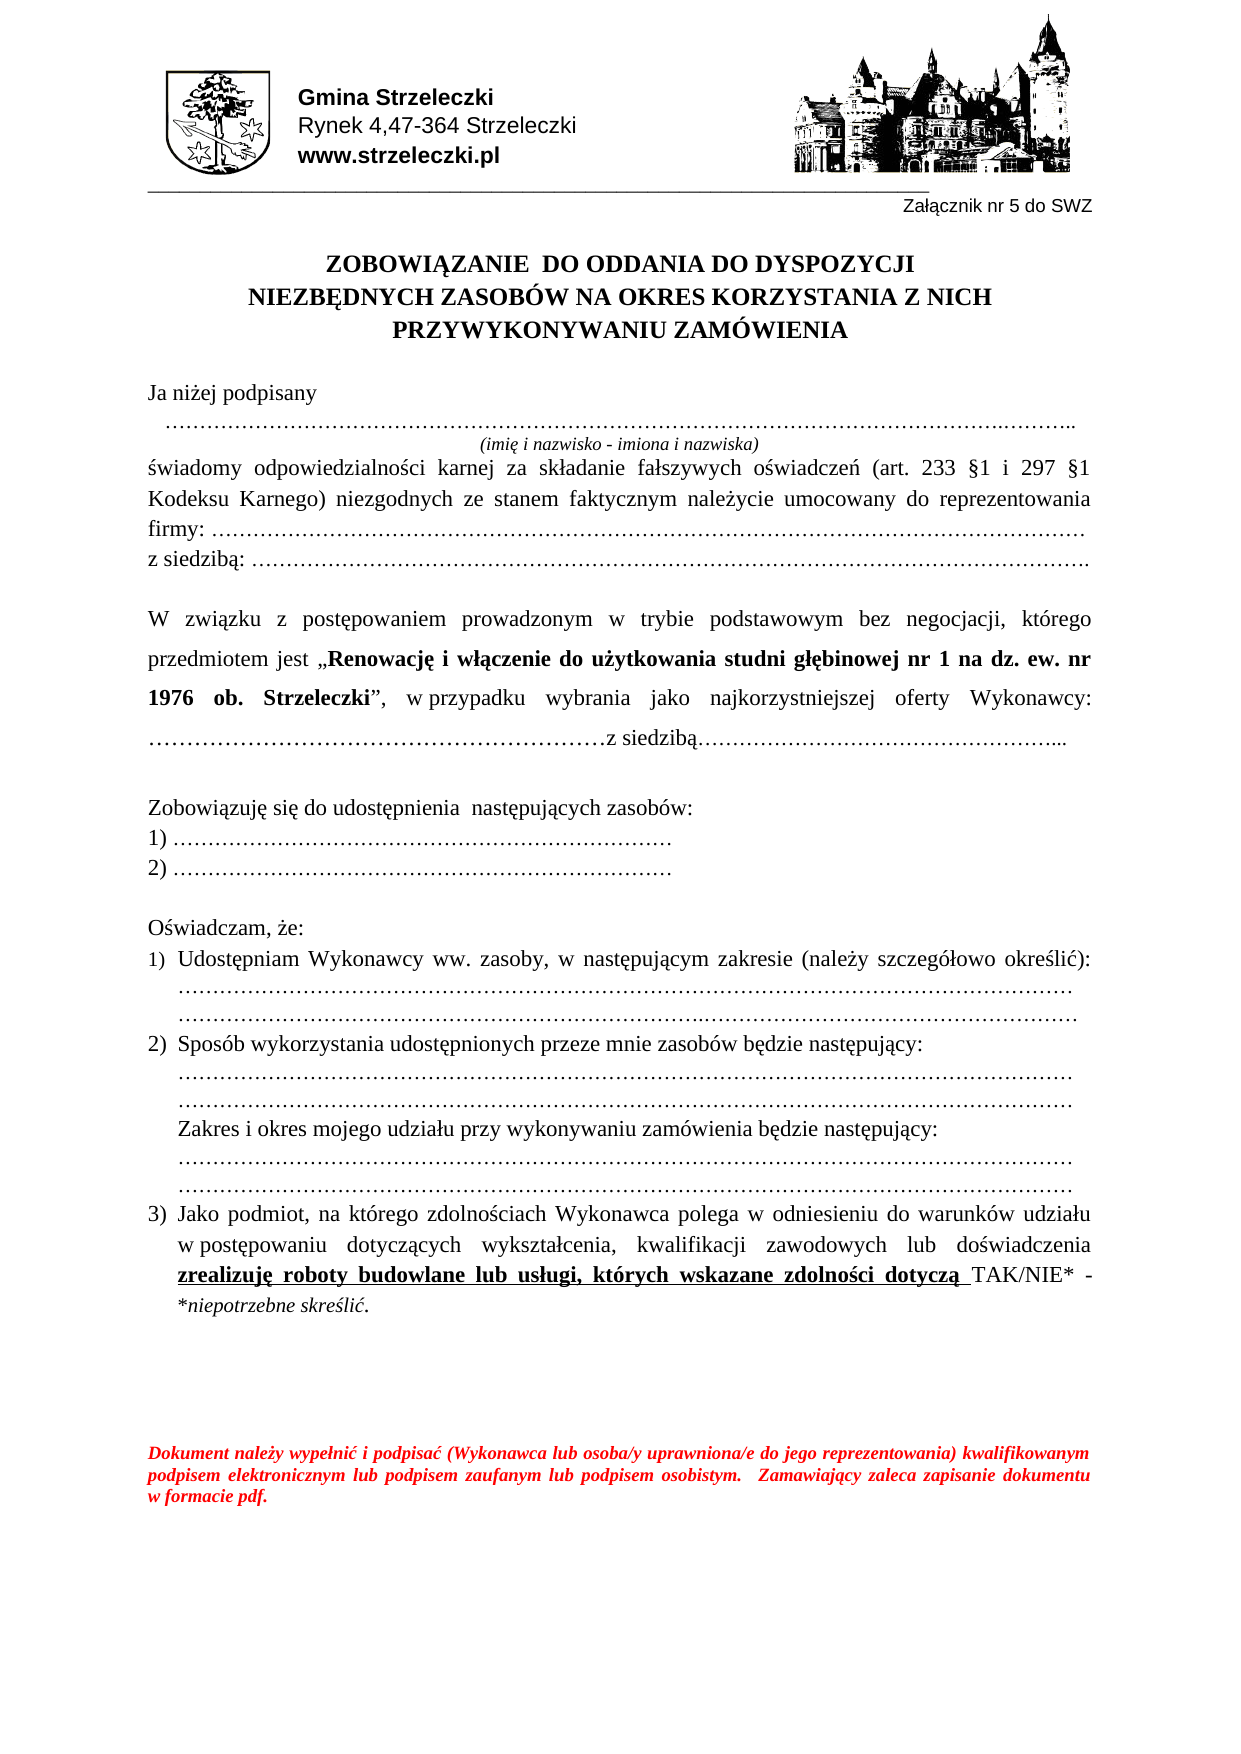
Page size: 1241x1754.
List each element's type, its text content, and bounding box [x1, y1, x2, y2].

list Zakres i okres mojego udziału przy wykonywaniu zamówienia będzie następujący: [177, 1115, 1092, 1141]
text W związku z postępowaniem prowadzonym w trybie podstawowym bez negocjacji, którego przedmiotem jest „Renowację i włączenie do użytkowania studni głębinowej nr 1 na dz. ew. nr 1976 ob. Strzeleczki”, w przypadku wybrania jako najkorzystniejszej oferty Wykonawcy: ……………………………………………………z siedzibą……………………………………………... [148, 605, 1092, 750]
text 1) ……………………………………………………………… [148, 824, 1092, 850]
list ………………………………………………………………………………………………………………… [177, 1087, 1092, 1112]
picture [781, 0, 1093, 183]
text 2) ……………………………………………………………… [148, 854, 1092, 880]
list Udostępniam Wykonawcy ww. zasoby, w następującym zakresie (należy szczegółowo określić): ………………………………………………………………………………………………………………… ………………………………………………………………….……………………………………………… [148, 944, 1092, 1026]
text (imię i nazwisko - imiona i nazwiska) [148, 433, 1092, 454]
text Załącznik nr 5 do SWZ [148, 195, 1092, 216]
text świadomy odpowiedzialności karnej za składanie fałszywych oświadczeń (art. 233 §1 i 297 §1 Kodeksu Karnego) niezgodnych ze stanem faktycznym należycie umocowany do reprezentowania firmy: ……………………………………………………………………………………………………………… [148, 454, 1092, 541]
text Zobowiązuję się do udostępnienia następujących zasobów: [148, 793, 1092, 820]
picture [165, 70, 271, 175]
list Jako podmiot, na którego zdolnościach Wykonawca polega w odniesieniu do warunków udziału w postępowaniu dotyczących wykształcenia, kwalifikacji zawodowych lub doświadczenia zrealizuję roboty budowlane lub usługi, których wskazane zdolności dotyczą TAK/NIE* - *niepotrzebne skreślić. [148, 1201, 1092, 1317]
list Sposób wykorzystania udostępnionych przeze mnie zasobów będzie następujący: [148, 1030, 1092, 1056]
text z siedzibą: …………………………………………………………………………………………………………. [148, 545, 1092, 571]
text ZOBOWIĄZANIE DO ODDANIA DO DYSPOZYCJI [148, 249, 1092, 278]
text Dokument należy wypełnić i podpisać (Wykonawca lub osoba/y uprawniona/e do jego reprezentowania) kwalifikowanym podpisem elektronicznym lub podpisem zaufanym lub podpisem osobistym. Zamawiający zaleca zapisanie dokumentu w formacie pdf. [148, 1442, 1093, 1507]
list ………………………………………………………………………………………………………………… [177, 1145, 1092, 1169]
list ………………………………………………………………………………………………………………… [177, 1060, 1092, 1084]
text PRZYWYKONYWANIU ZAMÓWIENIA [148, 315, 1092, 344]
text Oświadczam, że: [148, 914, 1092, 941]
text Ja niżej podpisany [148, 378, 1092, 405]
text NIEZBĘDNYCH ZASOBÓW NA OKRES KORZYSTANIA Z NICH [148, 282, 1092, 311]
list ………………………………………………………………………………………………………………… [177, 1173, 1092, 1197]
text ………………………………………………………………………………………………………….……….. [148, 409, 1092, 433]
